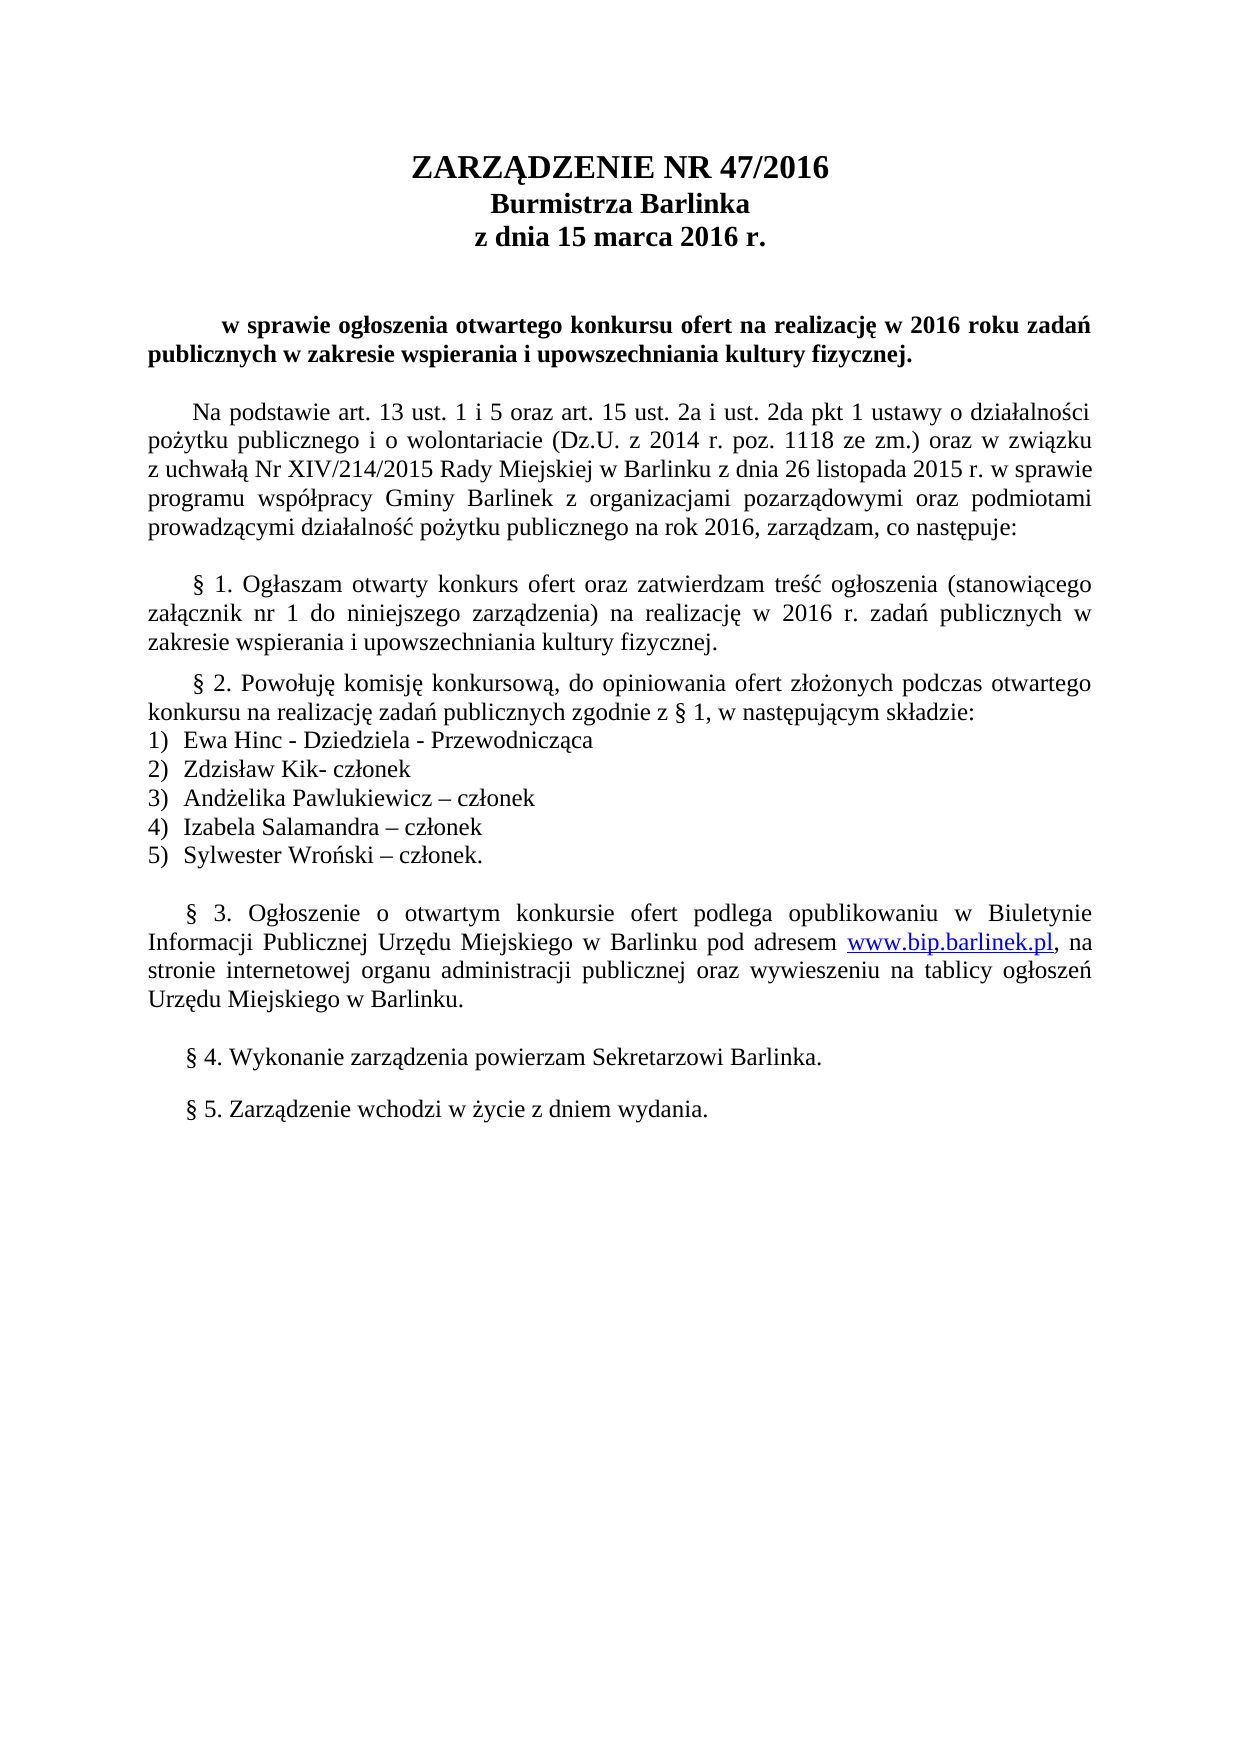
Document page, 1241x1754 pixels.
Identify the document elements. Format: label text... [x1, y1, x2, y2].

text Na podstawie art. 13 ust. 1 i 5 oraz art. 15 ust. 2a i ust. 2da pkt 1 ustawy o działalności pożytku publicznego i o wolontariacie (Dz.U. z 2014 r. poz. 1118 ze zm.) oraz w związku z uchwałą Nr XIV/214/2015 Rady Miejskiej w Barlinku z dnia 26 listopada 2015 r. w sprawie programu współpracy Gminy Barlinek z organizacjami pozarządowymi oraz podmiotami prowadzącymi działalność pożytku publicznego na rok 2016, zarządzam, co następuje: [148, 397, 1093, 541]
list Andżelika Pawlukiewicz – członek [148, 783, 1093, 812]
list Ewa Hinc - Dziedziela - Przewodnicząca [148, 726, 1093, 754]
list Sylwester Wroński – członek. [148, 841, 1093, 869]
subtitle ZARZĄDZENIE NR 47/2016 [148, 148, 1093, 186]
list Izabela Salamandra – członek [148, 812, 1093, 841]
text § 2. Powołuję komisję konkursową, do opiniowania ofert złożonych podczas otwartego konkursu na realizację zadań publicznych zgodnie z § 1, w następującym składzie: [148, 668, 1093, 726]
text z dnia 15 marca 2016 r. [148, 219, 1093, 253]
text § 5. Zarządzenie wchodzi w życie z dniem wydania. [148, 1094, 1093, 1123]
list Zdzisław Kik- członek [148, 754, 1093, 783]
text § 4. Wykonanie zarządzenia powierzam Sekretarzowi Barlinka. [148, 1042, 1093, 1071]
text w sprawie ogłoszenia otwartego konkursu ofert na realizację w 2016 roku zadań publicznych w zakresie wspierania i upowszechniania kultury fizycznej. [148, 311, 1093, 368]
text § 1. Ogłaszam otwarty konkurs ofert oraz zatwierdzam treść ogłoszenia (stanowiącego załącznik nr 1 do niniejszego zarządzenia) na realizację w 2016 r. zadań publicznych w zakresie wspierania i upowszechniania kultury fizycznej. [148, 569, 1093, 656]
text § 3. Ogłoszenie o otwartym konkursie ofert podlega opublikowaniu w Biuletynie Informacji Publicznej Urzędu Miejskiego w Barlinku pod adresem www.bip.barlinek.pl, na stronie internetowej organu administracji publicznej oraz wywieszeniu na tablicy ogłoszeń Urzędu Miejskiego w Barlinku. [148, 898, 1093, 1013]
subtitle Burmistrza Barlinka [148, 186, 1093, 219]
